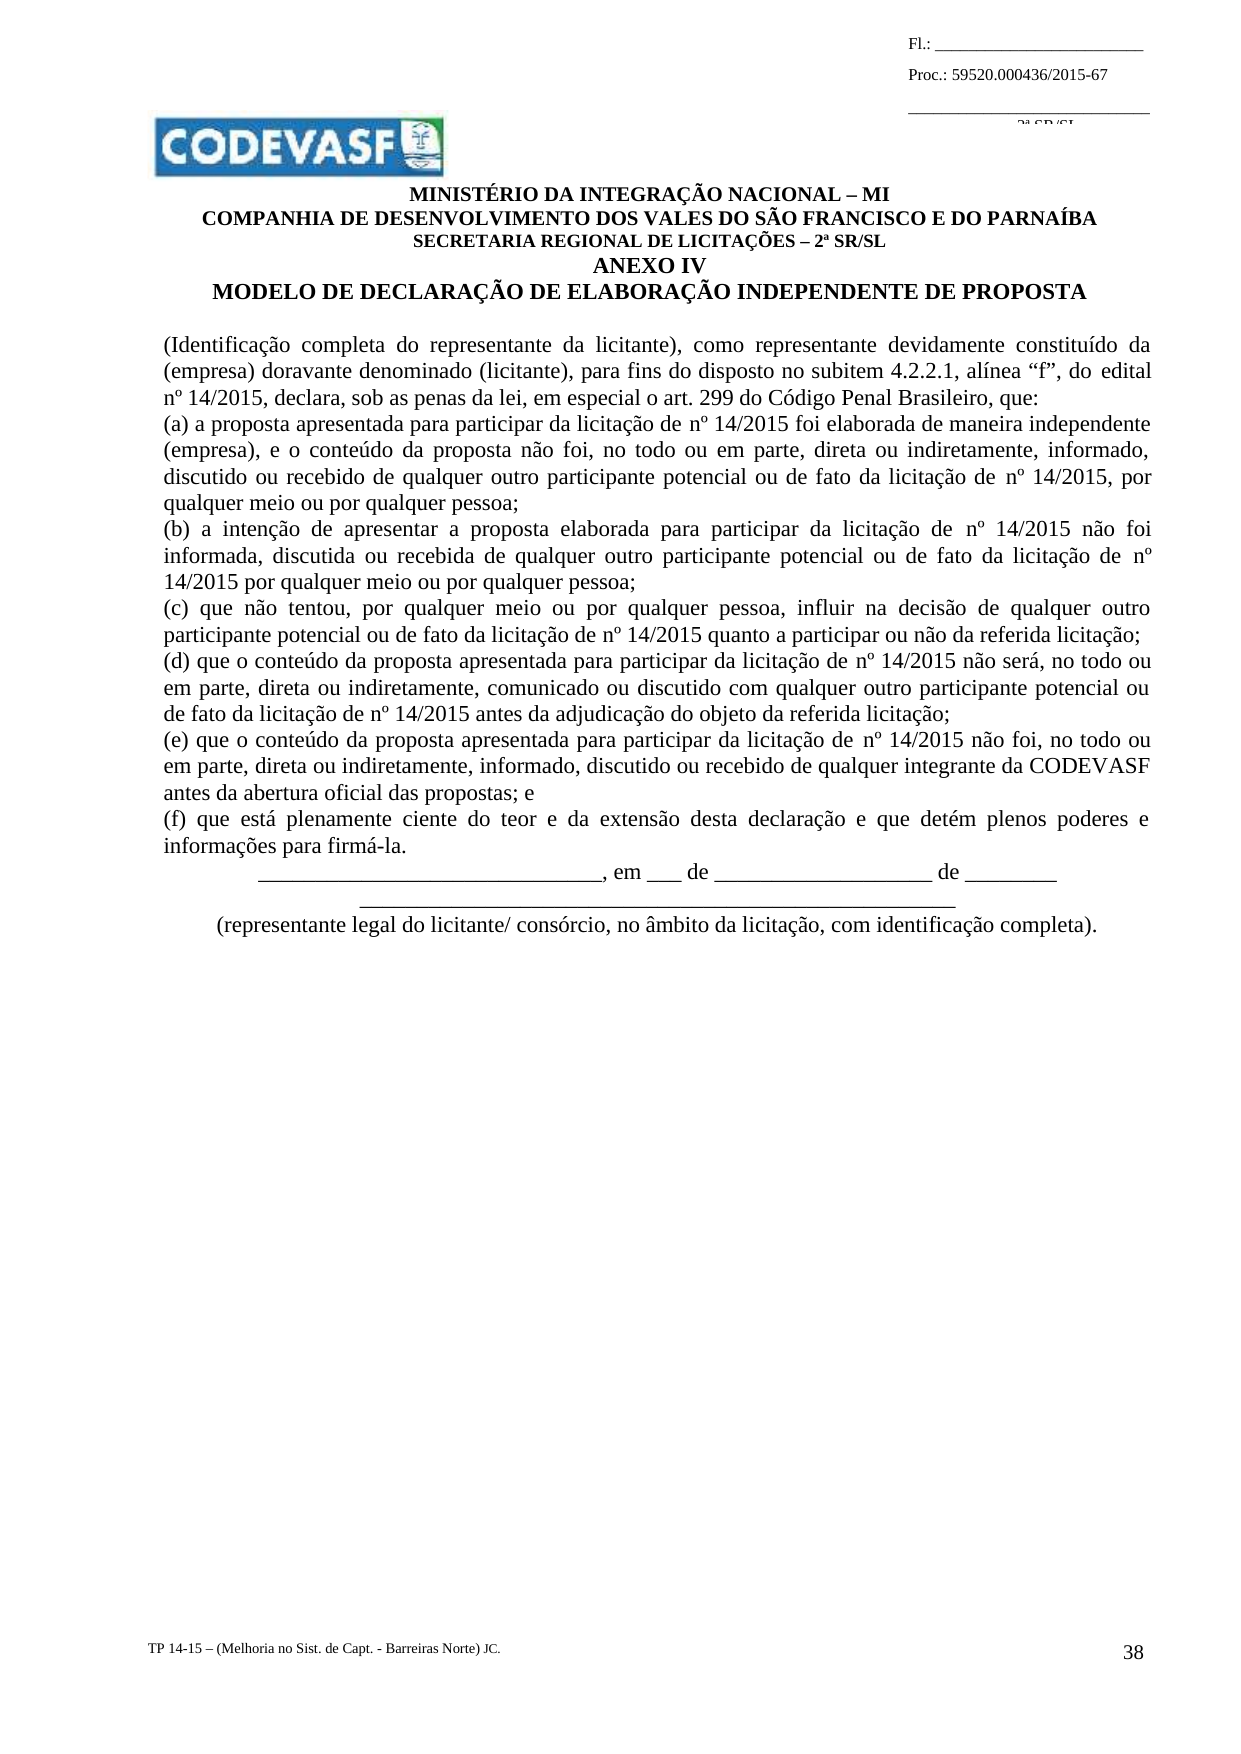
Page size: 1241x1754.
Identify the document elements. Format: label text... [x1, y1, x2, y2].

picture [147, 110, 450, 183]
text (f) que está plenamente ciente do teor e da extensão desta declaração e que detém plenos poderes e informações para firmá-la. [163, 805, 1152, 858]
text (a) a proposta apresentada para participar da licitação de nº 14/2015 foi elaborada de maneira independente (empresa), e o conteúdo da proposta não foi, no todo ou em parte, direta ou indiretamente, informado, discutido ou recebido de qualquer outro participante potencial ou de fato da licitação de nº 14/2015, por qualquer meio ou por qualquer pessoa; [163, 410, 1152, 515]
text (b) a intenção de apresentar a proposta elaborada para participar da licitação de nº 14/2015 não foi informada, discutida ou recebida de qualquer outro participante potencial ou de fato da licitação de nº 14/2015 por qualquer meio ou por qualquer pessoa; [163, 515, 1152, 594]
text ______________________________, em ___ de ___________________ de ________ ____________________________________________________ (representante legal do licitante/ consórcio, no âmbito da licitação, com identificação completa). [163, 858, 1152, 937]
text (e) que o conteúdo da proposta apresentada para participar da licitação de nº 14/2015 não foi, no todo ou em parte, direta ou indiretamente, informado, discutido ou recebido de qualquer integrante da CODEVASF antes da abertura oficial das propostas; e [163, 726, 1152, 805]
text (Identificação completa do representante da licitante), como representante devidamente constituído da (empresa) doravante denominado (licitante), para fins do disposto no subitem 4.2.2.1, alínea “f”, do edital nº 14/2015, declara, sob as penas da lei, em especial o art. 299 do Código Penal Brasileiro, que: [163, 331, 1152, 410]
text (c) que não tentou, por qualquer meio ou por qualquer pessoa, influir na decisão de qualquer outro participante potencial ou de fato da licitação de nº 14/2015 quanto a participar ou não da referida licitação; [163, 594, 1152, 647]
text MODELO DE DECLARAÇÃO DE ELABORAÇÃO INDEPENDENTE DE PROPOSTA [148, 278, 1152, 304]
text (d) que o conteúdo da proposta apresentada para participar da licitação de nº 14/2015 não será, no todo ou em parte, direta ou indiretamente, comunicado ou discutido com qualquer outro participante potencial ou de fato da licitação de nº 14/2015 antes da adjudicação do objeto da referida licitação; [163, 647, 1152, 726]
text ANEXO IV [148, 252, 1152, 278]
